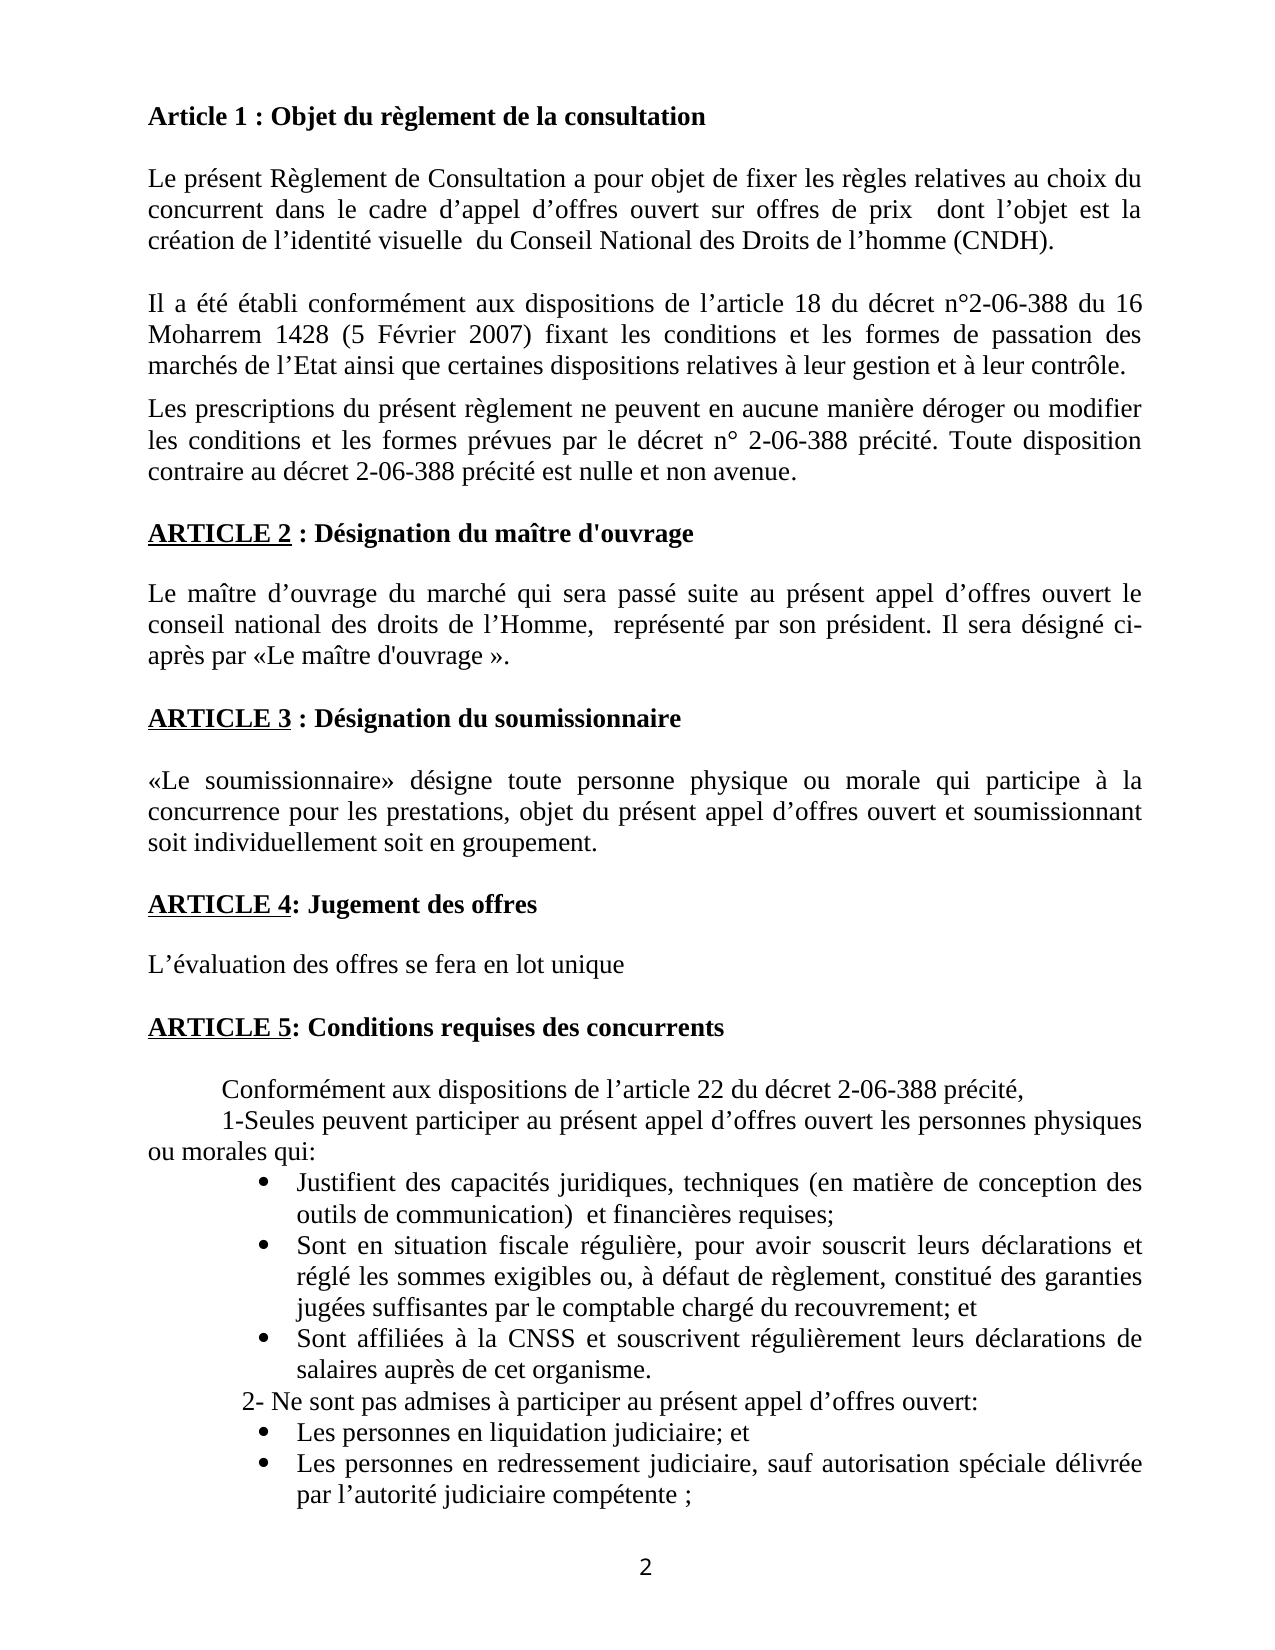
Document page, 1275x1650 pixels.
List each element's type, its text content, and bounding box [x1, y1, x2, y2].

list Sont en situation fiscale régulière, pour avoir souscrit leurs déclarations et réglé les sommes exigibles ou, à défaut de règlement, constitué des garanties jugées suffisantes par le comptable chargé du recouvrement; et [259, 1229, 1143, 1322]
text Les prescriptions du présent règlement ne peuvent en aucune manière déroger ou modifier les conditions et les formes prévues par le décret n° 2-06-388 précité. Toute disposition contraire au décret 2-06-388 précité est nulle et non avenue. [148, 393, 1143, 486]
text ARTICLE 5: Conditions requises des concurrents [148, 1011, 1143, 1042]
text ARTICLE 3 : Désignation du soumissionnaire [148, 702, 1143, 733]
list Les personnes en redressement judiciaire, sauf autorisation spéciale délivrée par l’autorité judiciaire compétente ; [259, 1447, 1143, 1509]
text «Le soumissionnaire» désigne toute personne physique ou morale qui participe à la concurrence pour les prestations, objet du présent appel d’offres ouvert et soumissionnant soit individuellement soit en groupement. [148, 764, 1143, 857]
text Le maître d’ouvrage du marché qui sera passé suite au présent appel d’offres ouvert le conseil national des droits de l’Homme, représenté par son président. Il sera désigné ci-après par «Le maître d'ouvrage ». [148, 577, 1143, 671]
text Le présent Règlement de Consultation a pour objet de fixer les règles relatives au choix du concurrent dans le cadre d’appel d’offres ouvert sur offres de prix dont l’objet est la création de l’identité visuelle du Conseil National des Droits de l’homme (CNDH). [148, 162, 1143, 256]
text 1-Seules peuvent participer au présent appel d’offres ouvert les personnes physiques ou morales qui: [148, 1104, 1143, 1166]
text Conformément aux dispositions de l’article 22 du décret 2-06-388 précité, [148, 1073, 1143, 1104]
text 2- Ne sont pas admises à participer au présent appel d’offres ouvert: [148, 1385, 1143, 1416]
list Les personnes en liquidation judiciaire; et [259, 1416, 1143, 1447]
text Il a été établi conformément aux dispositions de l’article 18 du décret n°2-06-388 du 16 Moharrem 1428 (5 Février 2007) fixant les conditions et les formes de passation des marchés de l’Etat ainsi que certaines dispositions relatives à leur gestion et à leur contrôle. [148, 287, 1143, 380]
text Article 1 : Objet du règlement de la consultation [148, 100, 1143, 131]
text ARTICLE 4: Jugement des offres [148, 888, 1143, 920]
list Justifient des capacités juridiques, techniques (en matière de conception des outils de communication) et financières requises; [259, 1166, 1143, 1229]
text L’évaluation des offres se fera en lot unique [148, 948, 1143, 979]
list Sont affiliées à et souscrivent régulièrement leurs déclarations de salaires auprès de cet organisme. [259, 1322, 1143, 1385]
text ARTICLE 2 : Désignation du maître d'ouvrage [148, 517, 1143, 548]
